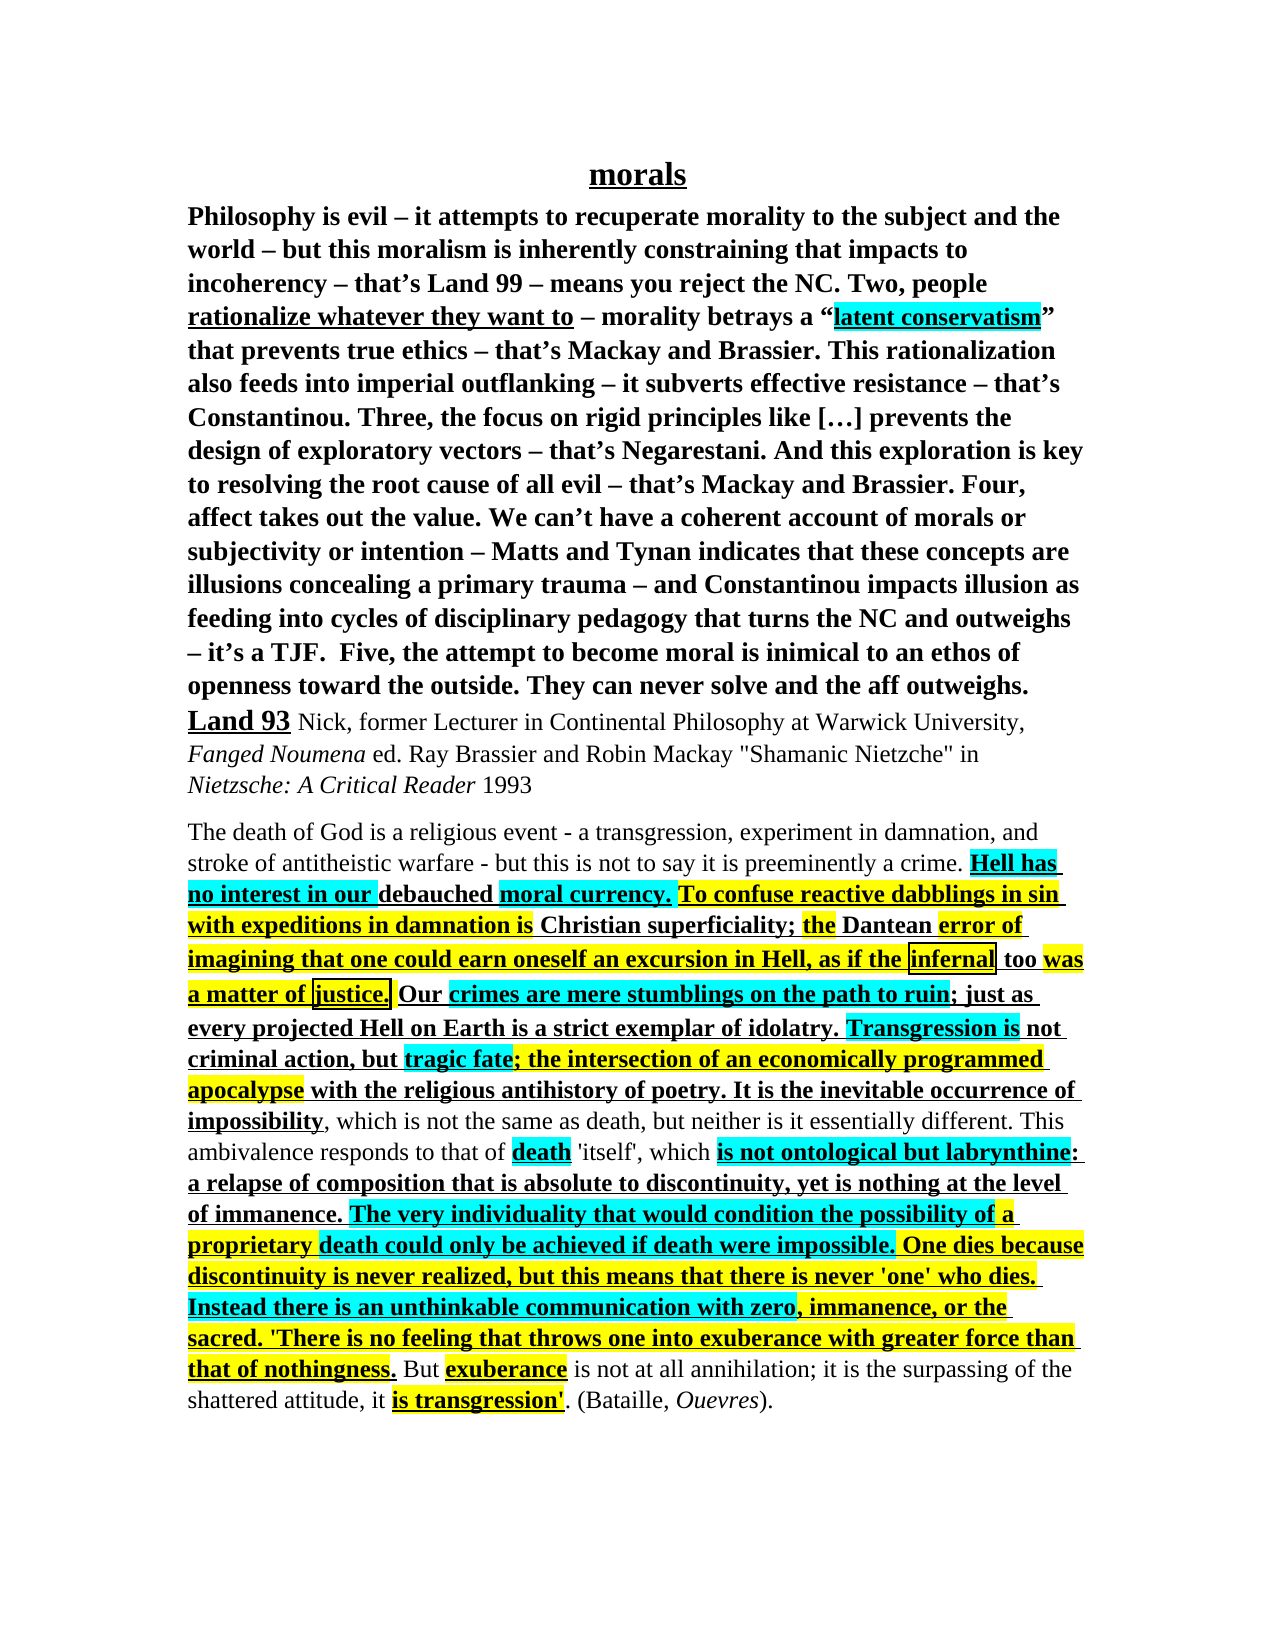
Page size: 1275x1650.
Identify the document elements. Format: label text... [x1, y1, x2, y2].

text The death of God is a religious event - a transgression, experiment in damnation, and stroke of antitheistic warfare - but this is not to say it is preeminently a crime. Hell has no interest in our debauched moral currency. To confuse reactive dabblings in sin with expeditions in damnation is Christian superficiality; the Dantean error of imagining that one could earn oneself an excursion in Hell, as if the infernal too was a matter of justice. Our crimes are mere stumblings on the path to ruin; just as every projected Hell on Earth is a strict exemplar of idolatry. Transgression is not criminal action, but tragic fate; the intersection of an economically programmed apocalypse with the religious antihistory of poetry. It is the inevitable occurrence of impossibility, which is not the same as death, but neither is it essentially different. This ambivalence responds to that of death 'itself', which is not ontological but labrynthine: a relapse of composition that is absolute to discontinuity, yet is nothing at the level of immanence. The very individuality that would condition the possibility of a proprietary death could only be achieved if death were impossible. One dies because discontinuity is never realized, but this means that there is never 'one' who dies. Instead there is an unthinkable communication with zero, immanence, or the sacred. 'There is no feeling that throws one into exuberance with greater force than that of nothingness. But exuberance is not at all annihilation; it is the surpassing of the shattered attitude, it is transgression'. (Bataille, Ouevres). [187, 817, 1087, 1414]
subtitle Philosophy is evil – it attempts to recuperate morality to the subject and the world – but this moralism is inherently constraining that impacts to incoherency – that’s Land 99 – means you reject the NC. Two, people rationalize whatever they want to – morality betrays a “latent conservatism” that prevents true ethics – that’s Mackay and Brassier. This rationalization also feeds into imperial outflanking – it subverts effective resistance – that’s Constantinou. Three, the focus on rigid principles like […] prevents the design of exploratory vectors – that’s Negarestani. And this exploration is key to resolving the root cause of all evil – that’s Mackay and Brassier. Four, affect takes out the value. We can’t have a coherent account of morals or subjectivity or intention – Matts and Tynan indicates that these concepts are illusions concealing a primary trauma – and Constantinou impacts illusion as feeding into cycles of disciplinary pedagogy that turns the NC and outweighs – it’s a TJF. Five, the attempt to become moral is inimical to an ethos of openness toward the outside. They can never solve and the aff outweighs. [187, 200, 1087, 700]
text Land 93 Nick, former Lecturer in Continental Philosophy at Warwick University, Fanged Noumena ed. Ray Brassier and Robin Mackay "Shamanic Nietzche" in Nietzsche: A Critical Reader 1993 [187, 703, 1087, 798]
subtitle morals [187, 154, 1087, 192]
